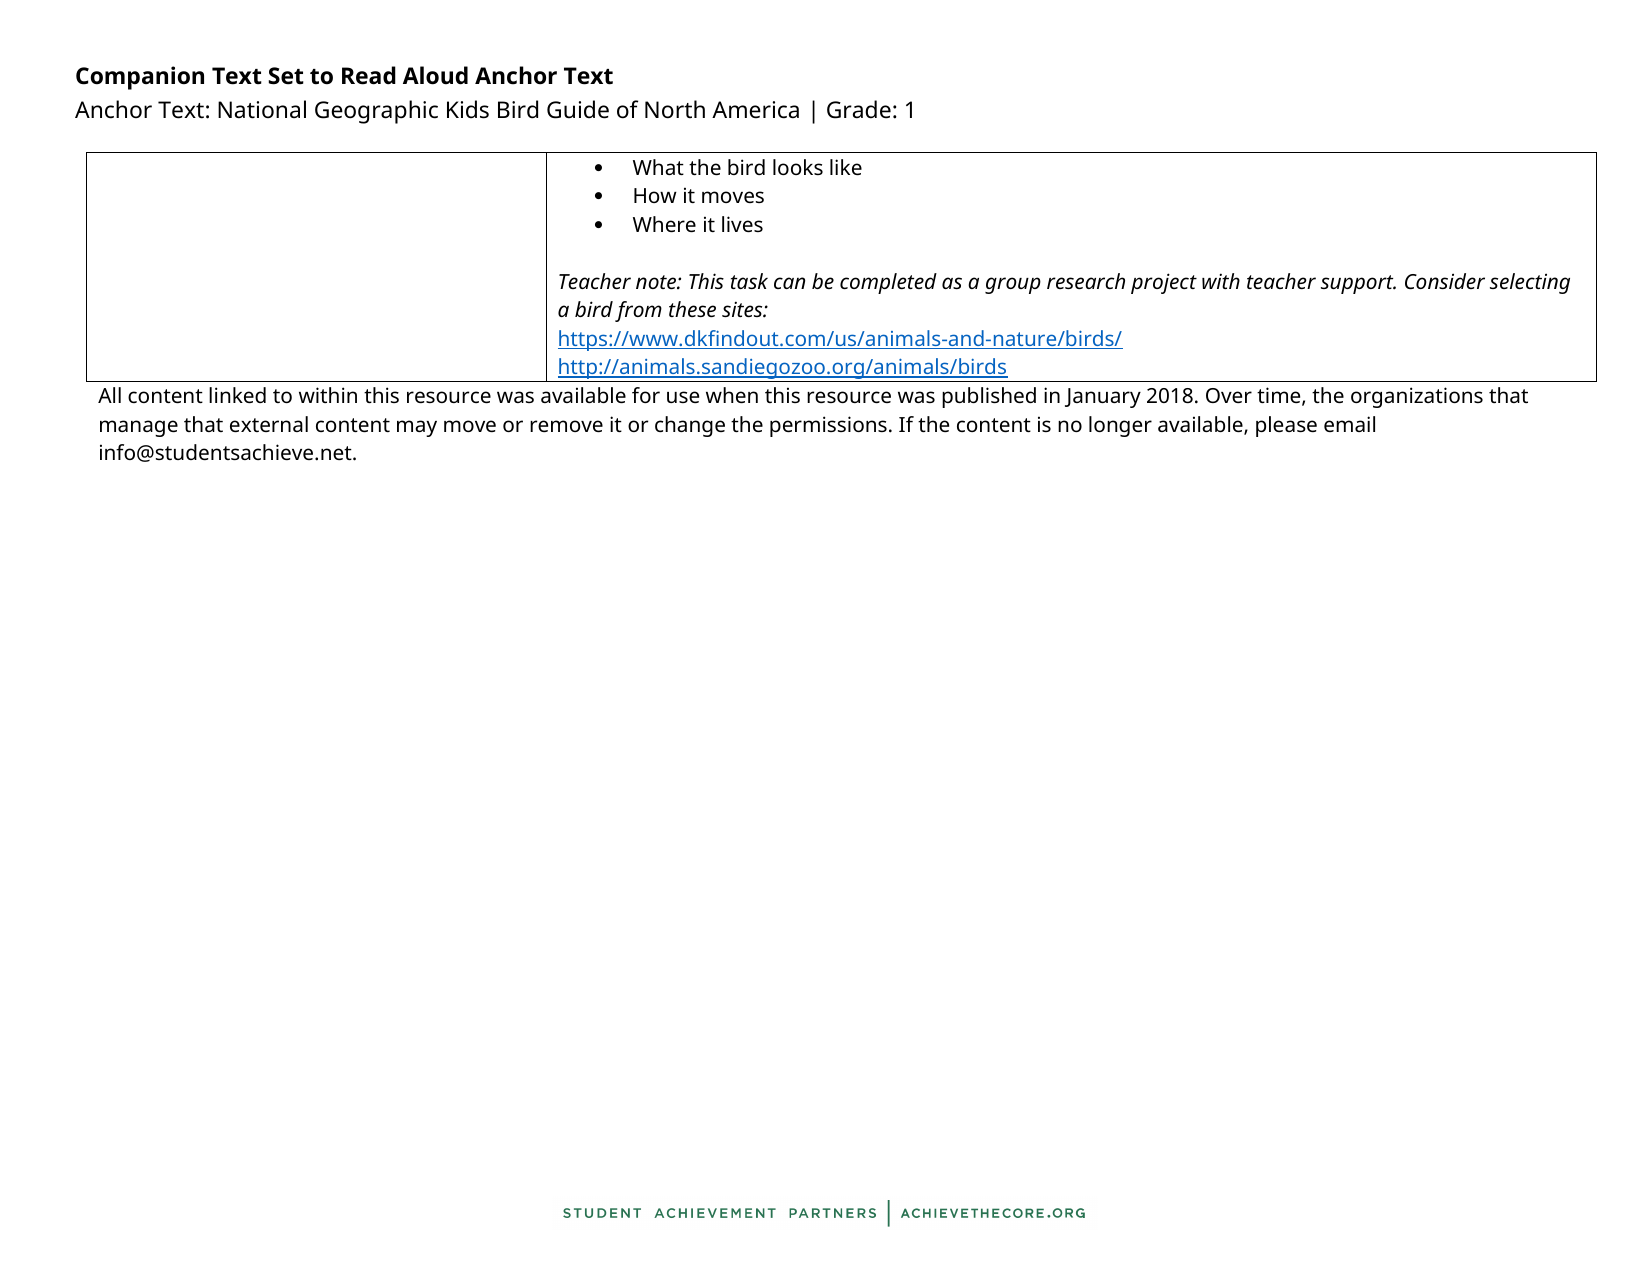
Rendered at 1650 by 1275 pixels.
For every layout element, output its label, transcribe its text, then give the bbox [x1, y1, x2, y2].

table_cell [547, 153, 1596, 381]
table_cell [87, 153, 546, 381]
picture [551, 1196, 1099, 1230]
table_cell All content linked to within this resource was available for use when this resource was published in January 2018. Over time, the organizations that manage that external content may move or remove it or change the permissions. If the content is no longer available, please email info@studentsachieve.net. [87, 382, 1596, 670]
